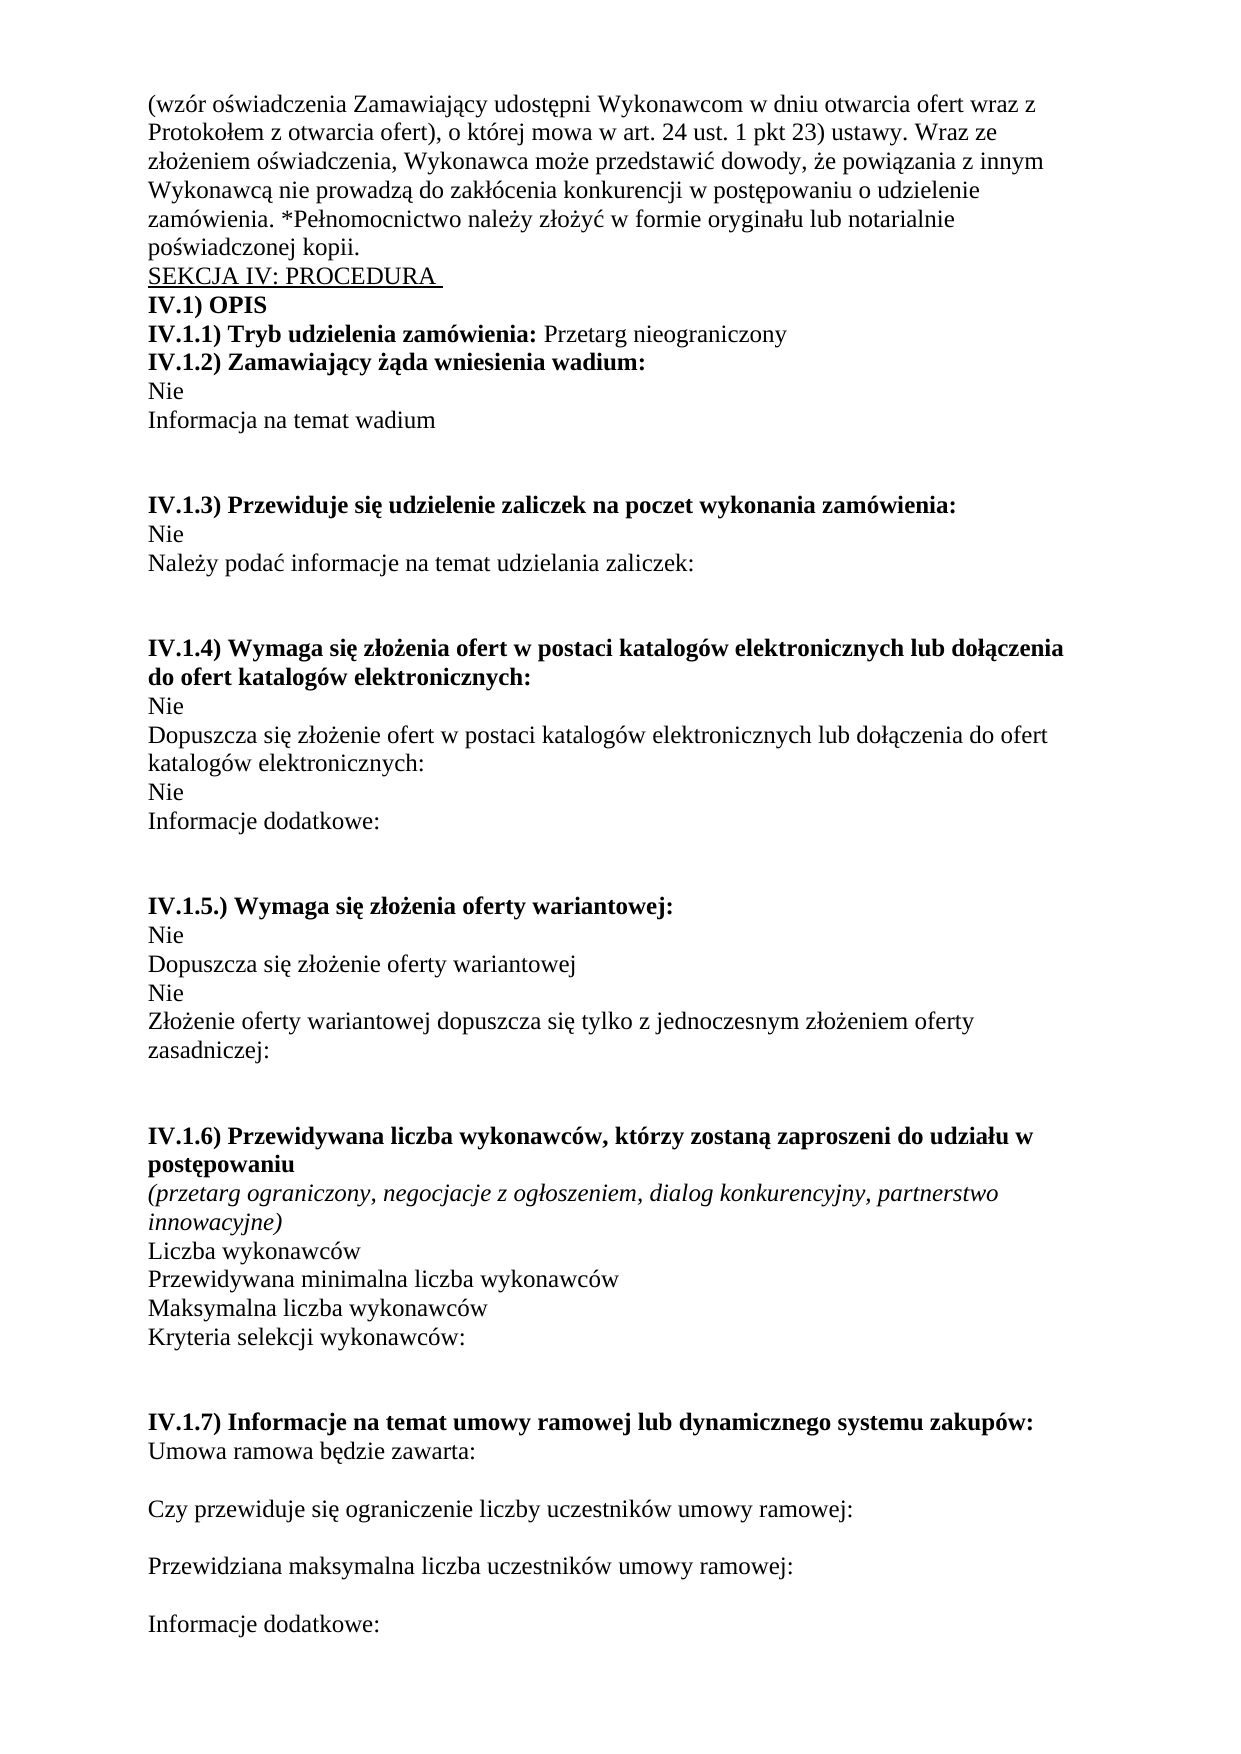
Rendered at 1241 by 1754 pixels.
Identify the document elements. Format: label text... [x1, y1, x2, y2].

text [148, 1436, 1093, 1637]
text Nie Dopuszcza się złożenie oferty wariantowej Nie Złożenie oferty wariantowej dopuszcza się tylko z jednoczesnym złożeniem oferty zasadniczej: [148, 920, 1093, 1092]
text Nie Należy podać informacje na temat udzielania zaliczek: [148, 519, 1093, 605]
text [148, 89, 1093, 261]
text Nie Dopuszcza się złożenie ofert w postaci katalogów elektronicznych lub dołączenia do ofert katalogów elektronicznych: Nie Informacje dodatkowe: [148, 691, 1093, 863]
text IV.1.3) Przewiduje się udzielenie zaliczek na poczet wykonania zamówienia: [148, 462, 1093, 519]
text SEKCJA IV: PROCEDURA [148, 261, 1093, 290]
text IV.1.4) Wymaga się złożenia ofert w postaci katalogów elektronicznych lub dołączenia do ofert katalogów elektronicznych: [148, 605, 1093, 691]
text Liczba wykonawców Przewidywana minimalna liczba wykonawców Maksymalna liczba wykonawców Kryteria selekcji wykonawców: [148, 1236, 1093, 1379]
text Nie Informacja na temat wadium [148, 376, 1093, 462]
text IV.1.6) Przewidywana liczba wykonawców, którzy zostaną zaproszeni do udziału w postępowaniu (przetarg ograniczony, negocjacje z ogłoszeniem, dialog konkurencyjny, partnerstwo innowacyjne) [148, 1092, 1093, 1236]
text IV.1.7) Informacje na temat umowy ramowej lub dynamicznego systemu zakupów: [148, 1379, 1093, 1436]
text IV.1.5.) Wymaga się złożenia oferty wariantowej: [148, 863, 1093, 920]
text IV.1) OPIS IV.1.1) Tryb udzielenia zamówienia: Przetarg nieograniczony IV.1.2) Zamawiający żąda wniesienia wadium: [148, 290, 1093, 376]
